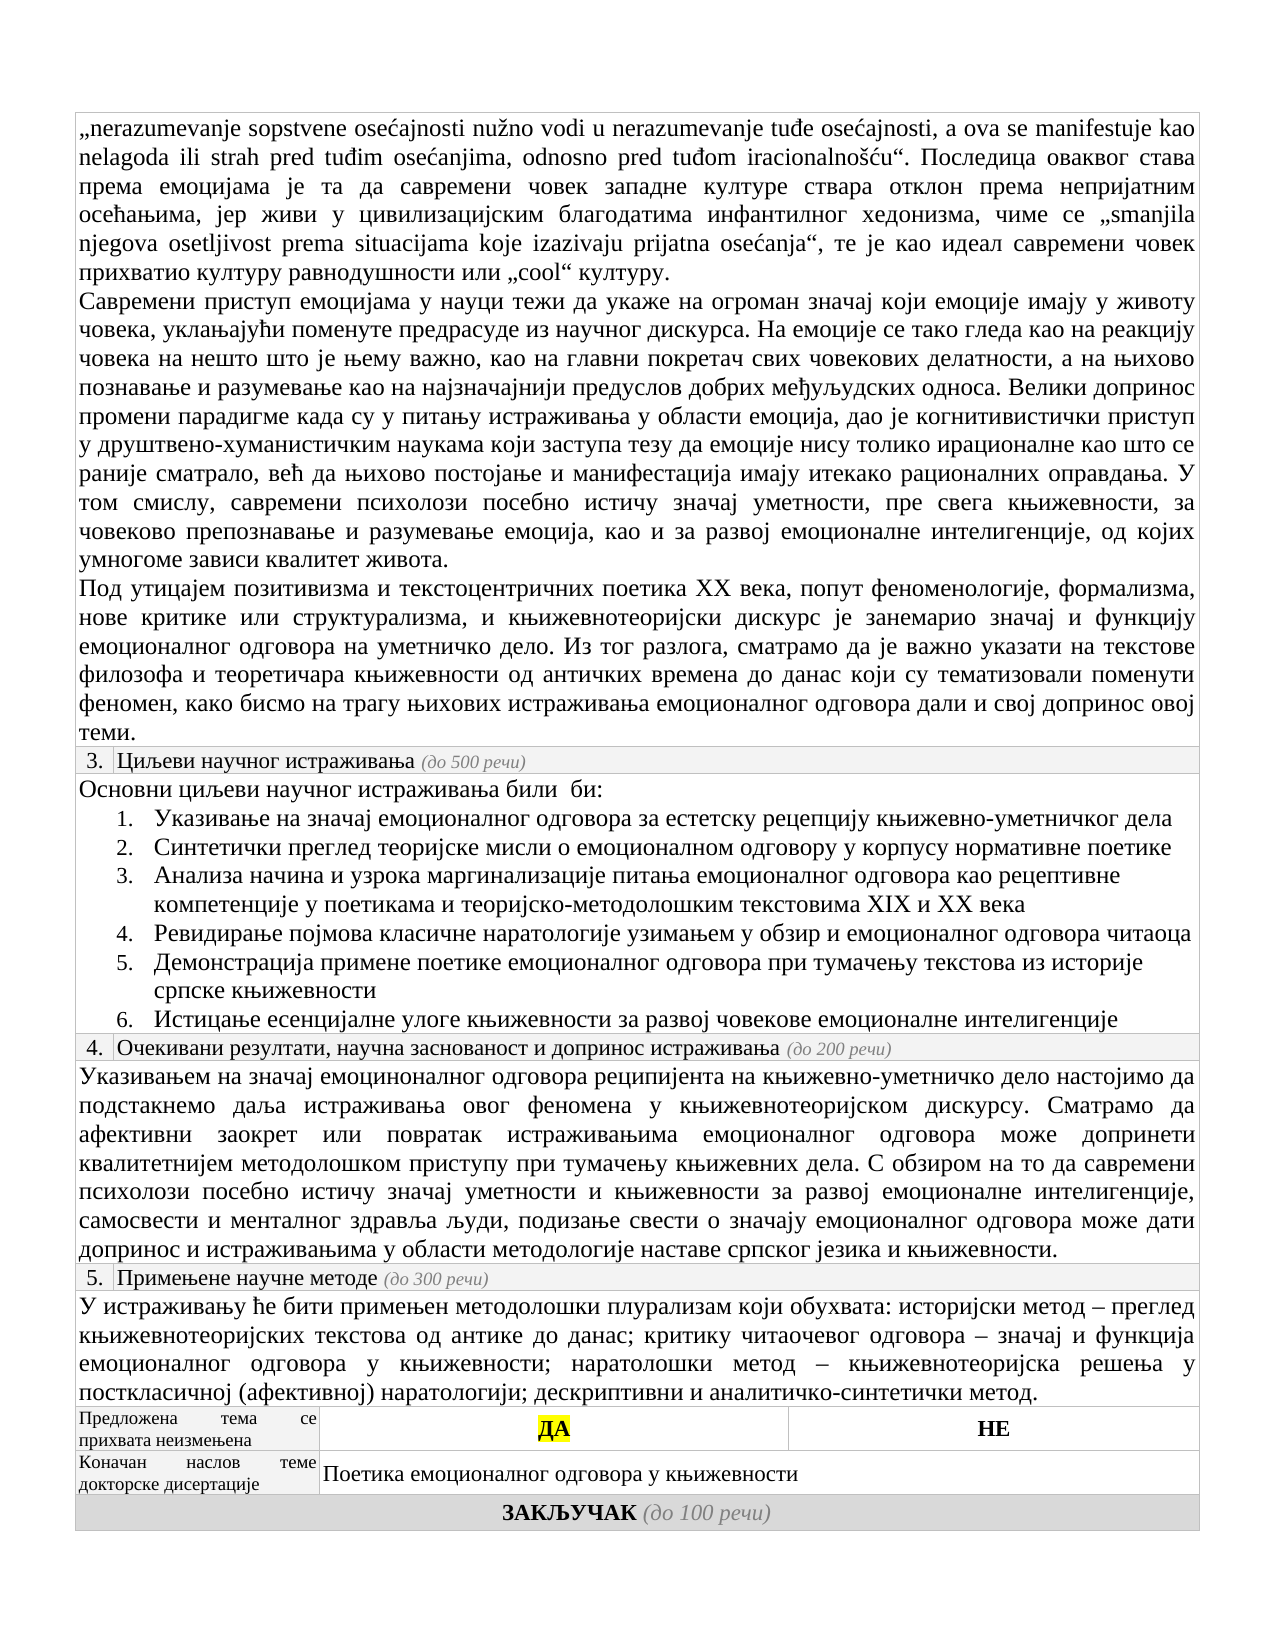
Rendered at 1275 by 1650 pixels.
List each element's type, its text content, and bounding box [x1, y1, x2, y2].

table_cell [76, 113, 1199, 746]
table_cell Указивањем на значај емоциноналног одговора реципијента на књижевно-уметничко дело настојимо да подстакнемо даља истраживања овог феномена у књижевнотеоријском дискурсу. Сматрамо да афективни заокрет или повратак истраживањима емоционалног одговора може допринети квалитетнијем методолошком приступу при тумачењу књижевних дела. С обзиром на то да савремени психолози посебно истичу значај уметности и књижевности за развој емоционалне интелигенције, самосвести и менталног здравља људи, подизање свести о значају емоционалног одговора може дати допринос и истраживањима у области методологије наставе српског језика и књижевности. [76, 1061, 1199, 1263]
table_cell 5. [76, 1264, 113, 1290]
table_cell Коначан наслов теме докторске дисертације [76, 1451, 319, 1494]
table_cell 3. [76, 747, 113, 773]
table_cell У истраживању ће бити примењен методолошки плурализам који обухвата: историјски метод – преглед књижевнотеоријских текстова од антике до данас; критику читаочевог одговора – значај и функција емоционалног одговора у књижевности; наратолошки метод – књижевнотеоријска решења у посткласичној (афективној) наратологији; дескриптивни и аналитичко-синтетички метод. [76, 1291, 1199, 1406]
table_cell ЗАКЉУЧАК (до 100 речи) [76, 1495, 1199, 1530]
table_cell 4. [76, 1034, 113, 1060]
table_cell Основни циљеви научног истраживања били би: Указивање на значај емоционалног одговора за естетску рецепцију књижевно-уметничког дела Синтетички преглед теоријске мисли о емоционалном одговору у корпусу нормативне поетике Анализа начина и узрока маргинализације питања емоционалног одговора као рецептивне компетенције у поетикама и теоријско-методолошким текстовима XIX и XX века Ревидирање појмова класичне наратологије узимањем у обзир и емоционалног одговора читаоца Демонстрација примене поетике емоционалног одговора при тумачењу текстова из историје српске књижевности Истицање есенцијалне улоге књижевности за развој човекове емоционалне интелигенције [76, 774, 1199, 1033]
table_cell Примењене научне методе (до 300 речи) [114, 1264, 1199, 1290]
table_cell Предложена тема се прихвата неизмењена [76, 1407, 319, 1450]
table_cell НЕ [789, 1407, 1199, 1450]
table_cell ДА [320, 1407, 788, 1450]
table_cell Циљеви научног истраживања (до 500 речи) [114, 747, 1199, 773]
table_cell Очекивани резултати, научна заснованост и допринос истраживања (до 200 речи) [114, 1034, 1199, 1060]
table_cell Поетика емоционалног одговора у књижевности [320, 1451, 1199, 1494]
